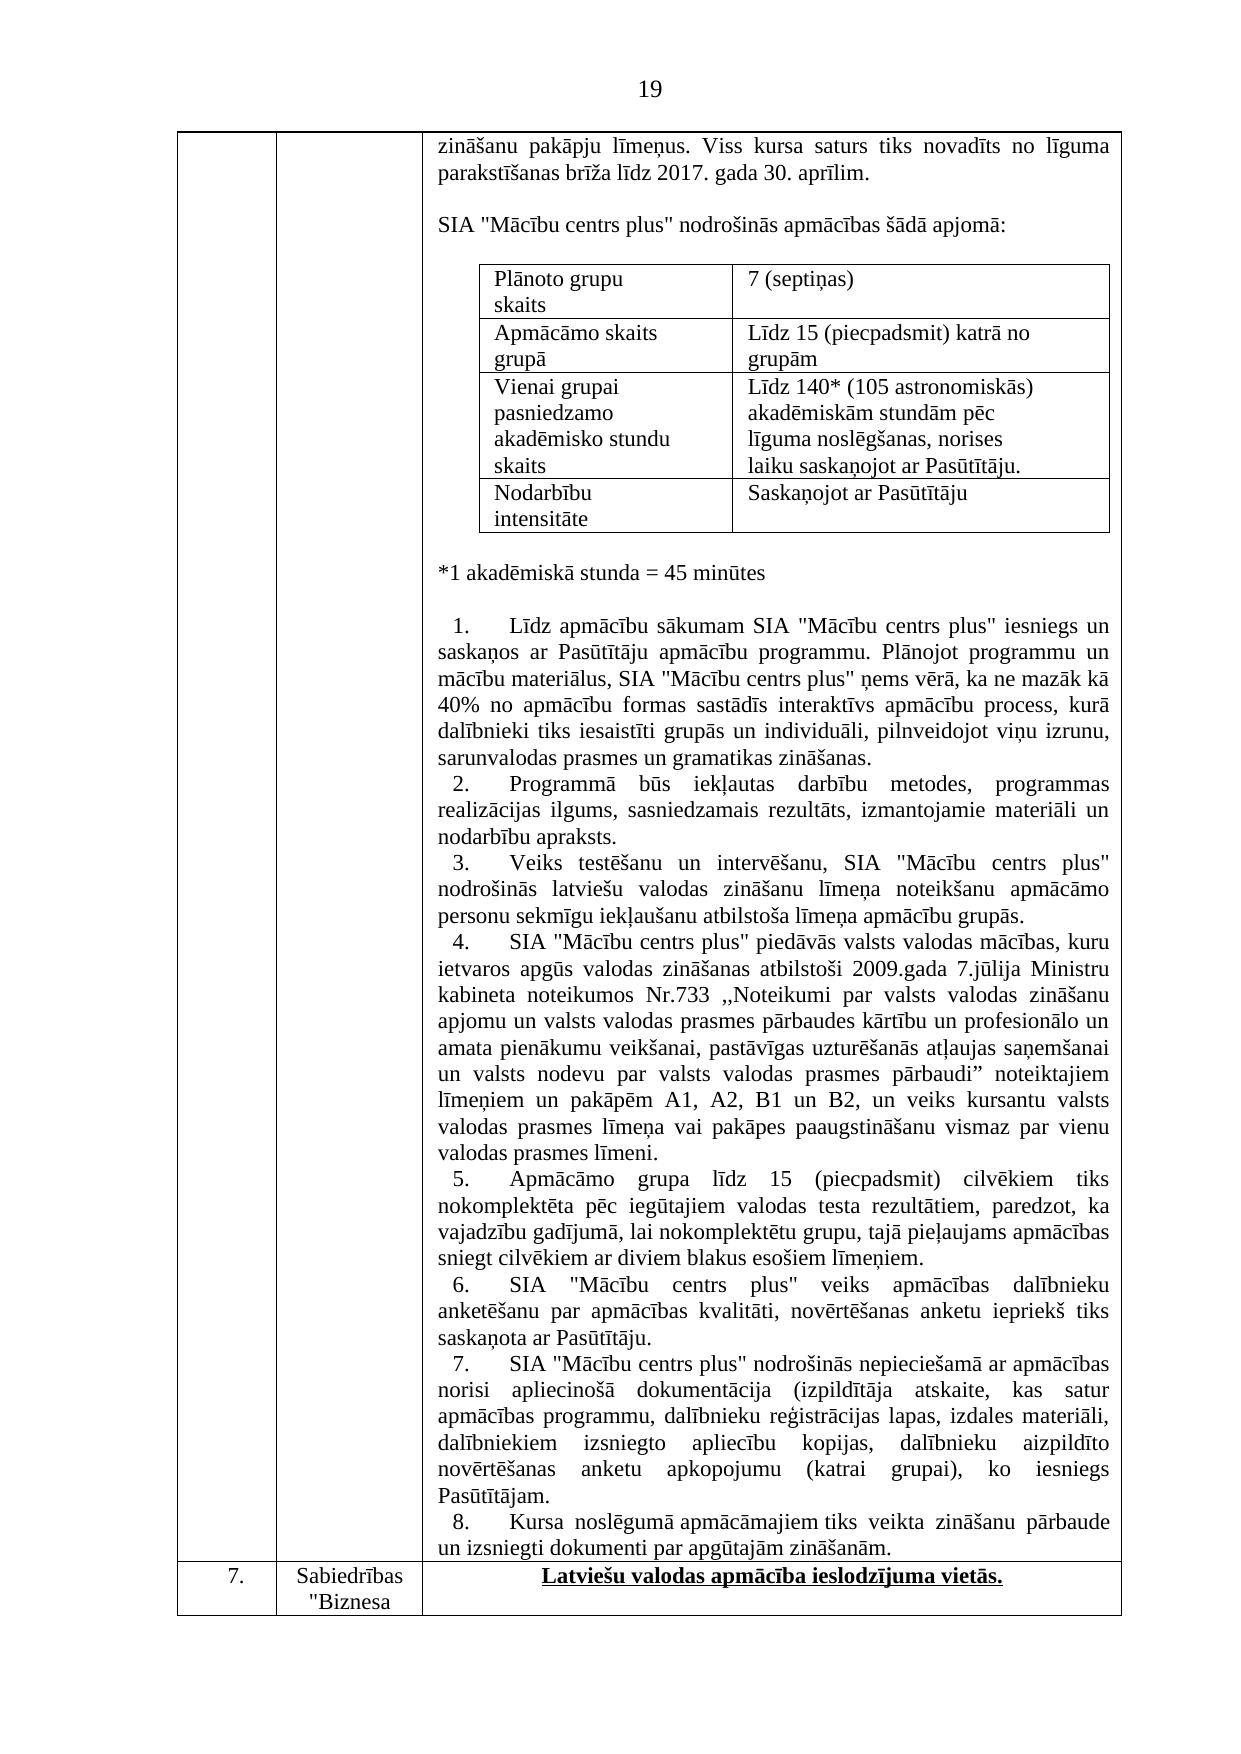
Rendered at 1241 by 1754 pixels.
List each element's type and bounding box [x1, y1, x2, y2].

table_cell [423, 133, 1121, 1561]
table_cell [178, 133, 276, 1561]
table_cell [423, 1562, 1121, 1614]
table_cell [277, 133, 422, 1561]
table_cell [178, 1562, 276, 1614]
table_cell [277, 1562, 422, 1614]
